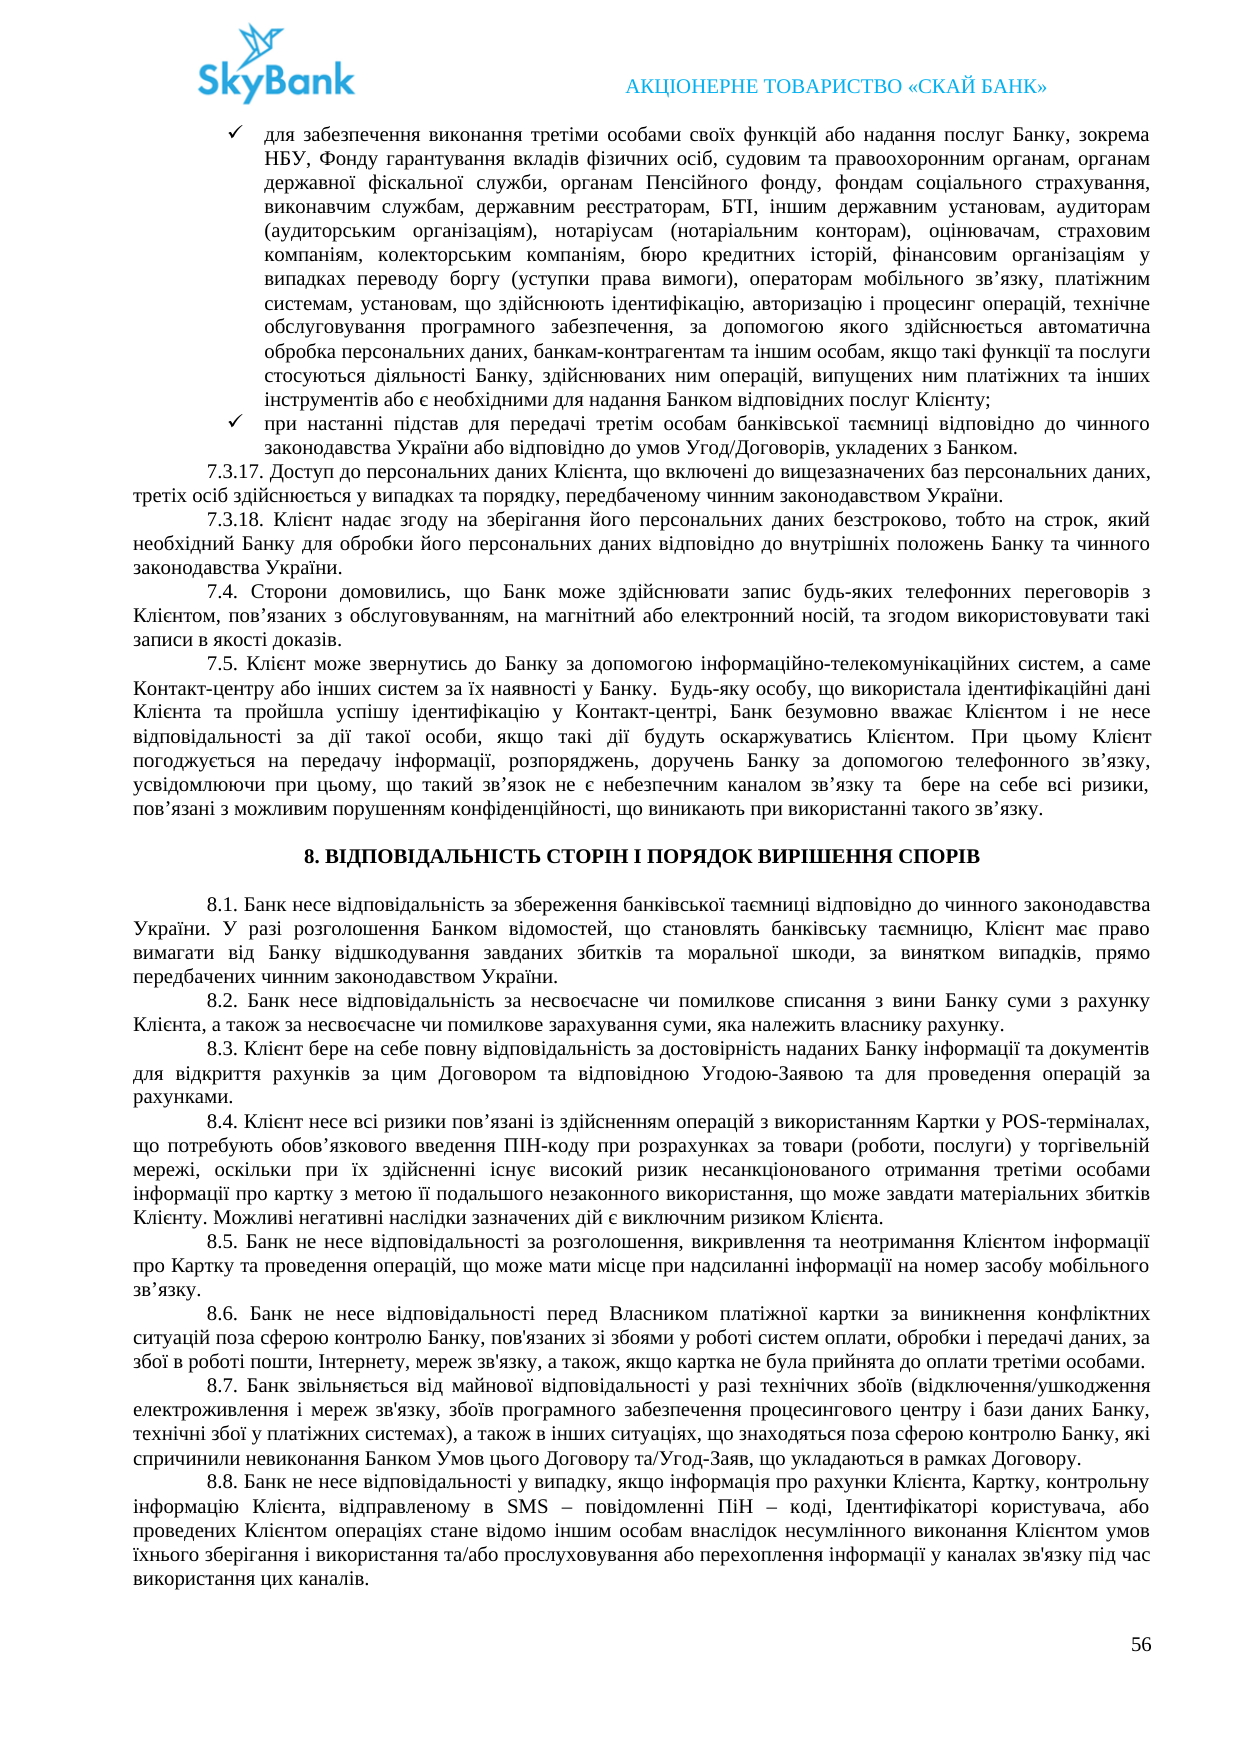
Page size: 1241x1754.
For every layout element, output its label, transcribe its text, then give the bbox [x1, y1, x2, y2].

list при настанні підстав для передачі третім особам банківської таємниці відповідно до чинного законодавства України або відповідно до умов Угод/Договорів, укладених з Банком. [227, 411, 1152, 459]
picture [178, 12, 385, 117]
text 8.8. Банк не несе відповідальності у випадку, якщо інформація про рахунки Клієнта, Картку, контрольну інформацію Клієнта, відправленому в SMS – повідомленні ПіН – коді, Ідентифікаторі користувача, або проведених Клієнтом операціях стане відомо іншим особам внаслідок несумлінного виконання Клієнтом умов їхнього зберігання і використання та/або прослуховування або перехоплення інформації у каналах зв'язку під час використання цих каналів. [133, 1469, 1152, 1590]
text 8.3. Клієнт бере на себе повну відповідальність за достовірність наданих Банку інформації та документів для відкриття рахунків за цим Договором та відповідною Угодою-Заявою та для проведення операцій за рахунками. [133, 1036, 1152, 1108]
text 7.5. Клієнт може звернутись до Банку за допомогою інформаційно-телекомунікаційних систем, а саме Контакт-центру або інших систем за їх наявності у Банку. Будь-яку особу, що використала ідентифікаційні дані Клієнта та пройшла успішу ідентифікацію у Контакт-центрі, Банк безумовно вважає Клієнтом і не несе відповідальності за дії такої особи, якщо такі дії будуть оскаржуватись Клієнтом. При цьому Клієнт погоджується на передачу інформації, розпоряджень, доручень Банку за допомогою телефонного зв’язку, усвідомлюючи при цьому, що такий зв’язок не є небезпечним каналом зв’язку та бере на себе всі ризики, пов’язані з можливим порушенням конфіденційності, що виникають при використанні такого зв’язку. [133, 651, 1152, 820]
text 8.1. Банк несе відповідальність за збереження банківської таємниці відповідно до чинного законодавства України. У разі розголошення Банком відомостей, що становлять банківську таємницю, Клієнт має право вимагати від Банку відшкодування завданих збитків та моральної шкоди, за винятком випадків, прямо передбачених чинним законодавством України. [133, 892, 1152, 988]
text 8. ВІДПОВІДАЛЬНІСТЬ СТОРІН І ПОРЯДОК ВИРІШЕННЯ СПОРІВ [133, 844, 1152, 868]
text 8.5. Банк не несе відповідальності за розголошення, викривлення та неотримання Клієнтом інформації про Картку та проведення операцій, що може мати місце при надсиланні інформації на номер засобу мобільного зв’язку. [133, 1229, 1152, 1301]
text 8.7. Банк звільняється від майнової відповідальності у разі технічних збоїв (відключення/ушкодження електроживлення і мереж зв'язку, збоїв програмного забезпечення процесингового центру і бази даних Банку, технічні збої у платіжних системах), а також в інших ситуаціях, що знаходяться поза сферою контролю Банку, які спричинили невиконання Банком Умов цього Договору та/Угод-Заяв, що укладаються в рамках Договору. [133, 1373, 1152, 1469]
text 8.6. Банк не несе відповідальності перед Власником платіжної картки за виникнення конфліктних ситуацій поза сферою контролю Банку, пов'язаних зі збоями у роботі систем оплати, обробки і передачі даних, за збої в роботі пошти, Інтернету, мереж зв'язку, а також, якщо картка не була прийнята до оплати третіми особами. [133, 1301, 1152, 1373]
picture [860, 79, 866, 91]
text 8.2. Банк несе відповідальність за несвоєчасне чи помилкове списання з вини Банку суми з рахунку Клієнта, а також за несвоєчасне чи помилкове зарахування суми, яка належить власнику рахунку. [133, 988, 1152, 1036]
text 7.3.18. Клієнт надає згоду на зберігання його персональних даних безстроково, тобто на строк, який необхідний Банку для обробки його персональних даних відповідно до внутрішніх положень Банку та чинного законодавства України. [133, 507, 1152, 579]
list для забезпечення виконання третіми особами своїх функцій або надання послуг Банку, зокрема НБУ, Фонду гарантування вкладів фізичних осіб, судовим та правоохоронним органам, органам державної фіскальної служби, органам Пенсійного фонду, фондам соціального страхування, виконавчим службам, державним реєстраторам, БТІ, іншим державним установам, аудиторам (аудиторським організаціям), нотаріусам (нотаріальним конторам), оцінювачам, страховим компаніям, колекторським компаніям, бюро кредитних історій, фінансовим організаціям у випадках переводу боргу (уступки права вимоги), операторам мобільного зв’язку, платіжним системам, установам, що здійснюють ідентифікацію, авторизацію і процесинг операцій, технічне обслуговування програмного забезпечення, за допомогою якого здійснюється автоматична обробка персональних даних, банкам-контрагентам та іншим особам, якщо такі функції та послуги стосуються діяльності Банку, здійснюваних ним операцій, випущених ним платіжних та інших інструментів або є необхідними для надання Банком відповідних послуг Клієнту; [227, 122, 1152, 411]
text 7.3.17. Доступ до персональних даних Клієнта, що включені до вищезазначених баз персональних даних, третіх осіб здійснюється у випадках та порядку, передбаченому чинним законодавством України. [133, 459, 1152, 507]
picture [996, 82, 1001, 90]
picture [947, 82, 954, 91]
text 8.4. Клієнт несе всі ризики пов’язані із здійсненням операцій з використанням Картки у POS-терміналах, що потребують обов’язкового введення ПІН-коду при розрахунках за товари (роботи, послуги) у торгівельній мережі, оскільки при їх здійсненні існує високий ризик несанкціонованого отримання третіми особами інформації про картку з метою її подальшого незаконного використання, що може завдати матеріальних збитків Клієнту. Можливі негативні наслідки зазначених дій є виключним ризиком Клієнта. [133, 1108, 1152, 1229]
text 7.4. Сторони домовились, що Банк може здійснювати запис будь-яких телефонних переговорів з Клієнтом, пов’язаних з обслуговуванням, на магнітний або електронний носій, та згодом використовувати такі записи в якості доказів. [133, 579, 1152, 651]
